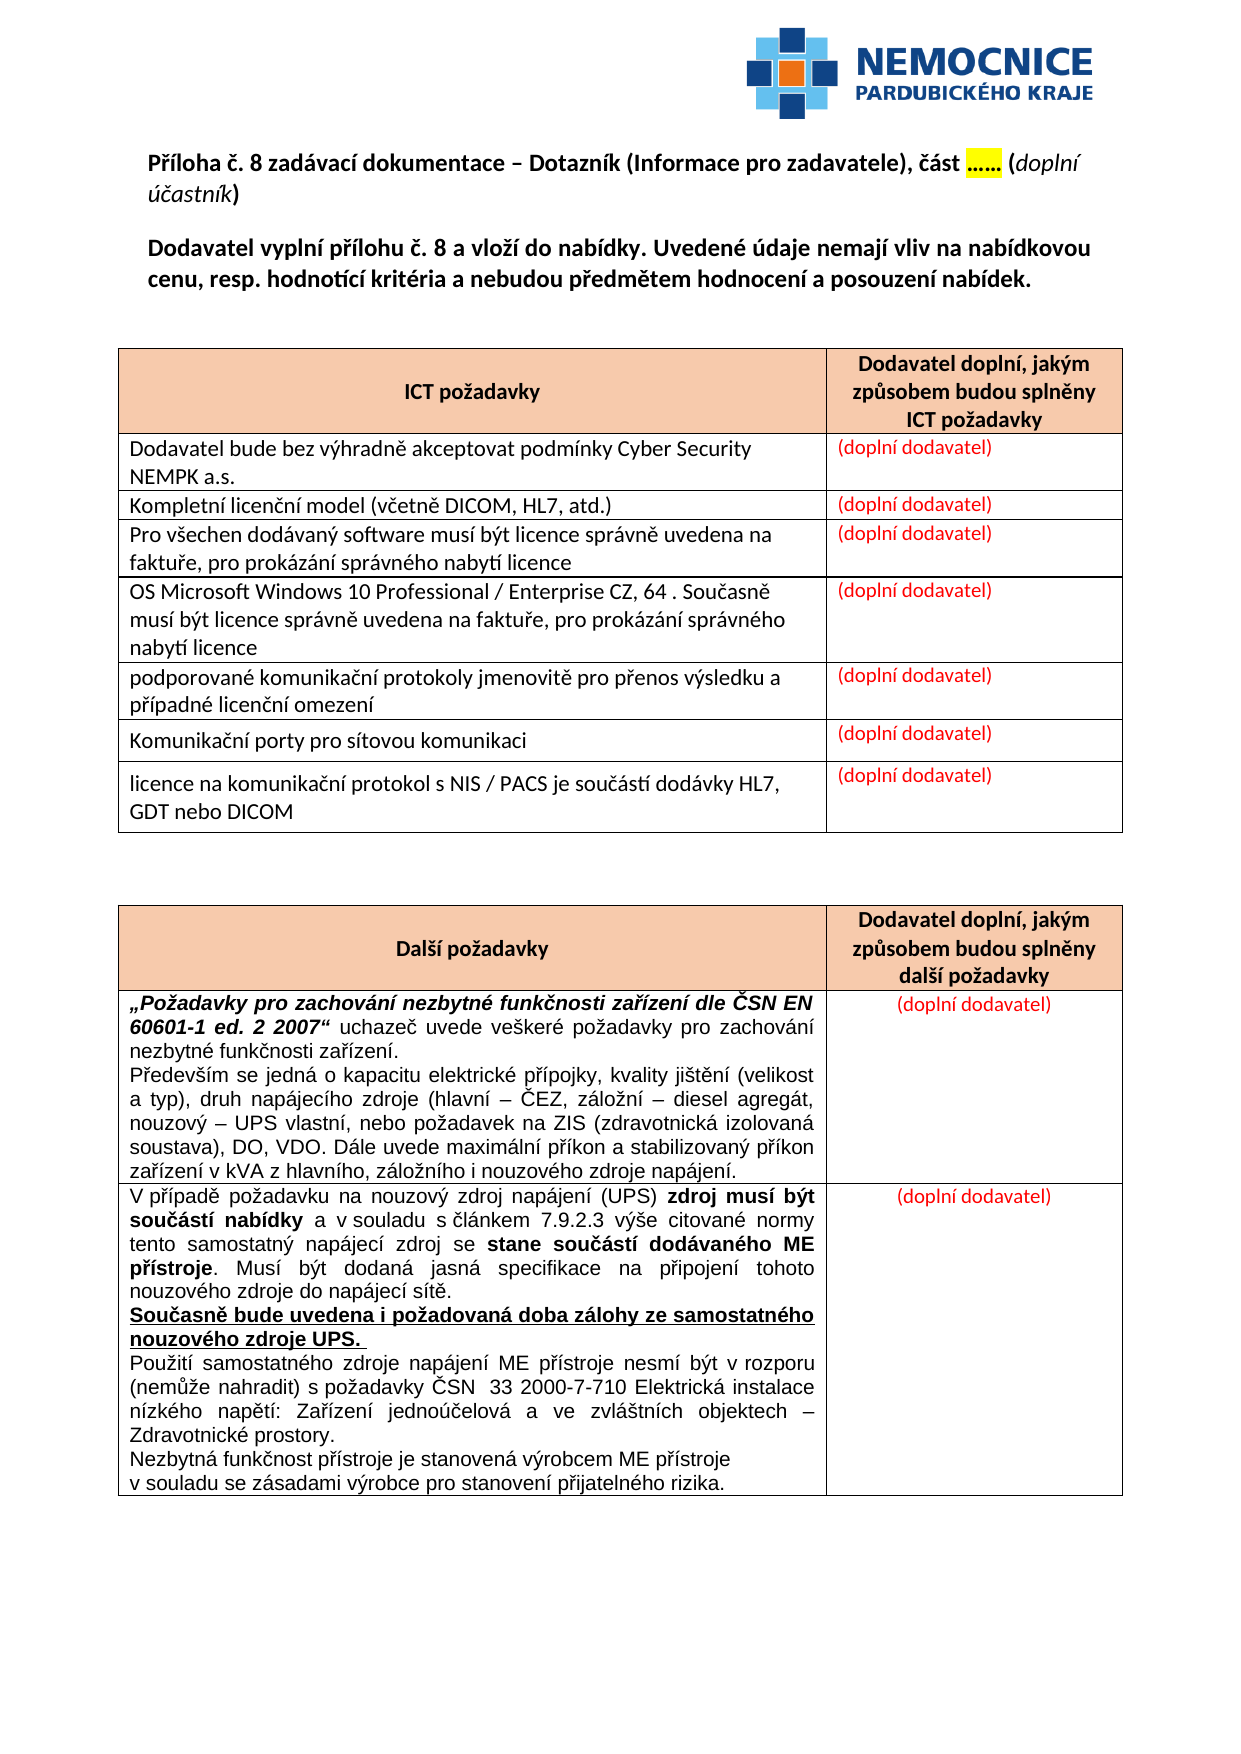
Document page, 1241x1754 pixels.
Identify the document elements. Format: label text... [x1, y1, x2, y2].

table_cell (doplní dodavatel) [827, 762, 1122, 832]
table_header Další požadavky [119, 906, 826, 990]
table_cell podporované komunikační protokoly jmenovitě pro přenos výsledku a případné licenční omezení [119, 663, 826, 719]
table_header Dodavatel doplní, jakým způsobem budou splněny další požadavky [827, 906, 1122, 990]
table_cell „Požadavky pro zachování nezbytné funkčnosti zařízení dle ČSN EN 60601-1 ed. 2 2007“ uchazeč uvede veškeré požadavky pro zachování nezbytné funkčnosti zařízení. Především se jedná o kapacitu elektrické přípojky, kvality jištění (velikost a typ), druh napájecího zdroje (hlavní – ČEZ, záložní – diesel agregát, nouzový – UPS vlastní, nebo požadavek na ZIS (zdravotnická izolovaná soustava), DO, VDO. Dále uvede maximální příkon a stabilizovaný příkon zařízení v kVA z hlavního, záložního i nouzového zdroje napájení. [119, 991, 826, 1182]
table_cell (doplní dodavatel) [827, 578, 1122, 662]
table_cell (doplní dodavatel) [827, 491, 1122, 519]
table_cell OS Microsoft Windows 10 Professional / Enterprise CZ, 64 . Současně musí být licence správně uvedena na faktuře, pro prokázání správného nabytí licence [119, 578, 826, 662]
picture [745, 26, 1093, 120]
table_cell Dodavatel bude bez výhradně akceptovat podmínky Cyber Security NEMPK a.s. [119, 434, 826, 490]
table_cell (doplní dodavatel) [827, 520, 1122, 576]
table_cell (doplní dodavatel) [827, 434, 1122, 490]
table_header Dodavatel doplní, jakým způsobem budou splněny ICT požadavky [827, 349, 1122, 433]
table_cell (doplní dodavatel) [827, 663, 1122, 719]
table_cell (doplní dodavatel) [827, 991, 1122, 1182]
table_cell licence na komunikační protokol s NIS / PACS je součástí dodávky HL7, GDT nebo DICOM [119, 762, 826, 832]
text Příloha č. 8 zadávací dokumentace – Dotazník (Informace pro zadavatele), část …… (doplní účastník) [148, 148, 1093, 209]
text Dodavatel vyplní přílohu č. 8 a vloží do nabídky. Uvedené údaje nemají vliv na nabídkovou cenu, resp. hodnotící kritéria a nebudou předmětem hodnocení a posouzení nabídek. [148, 233, 1093, 294]
table_cell Komunikační porty pro sítovou komunikaci [119, 720, 826, 761]
table_cell (doplní dodavatel) [827, 1184, 1122, 1495]
table_cell Kompletní licenční model (včetně DICOM, HL7, atd.) [119, 491, 826, 519]
table_cell Pro všechen dodávaný software musí být licence správně uvedena na faktuře, pro prokázání správného nabytí licence [119, 520, 826, 576]
table_cell (doplní dodavatel) [827, 720, 1122, 761]
table_header ICT požadavky [119, 349, 826, 433]
table_cell V případě požadavku na nouzový zdroj napájení (UPS) zdroj musí být součástí nabídky a v souladu s článkem 7.9.2.3 výše citované normy tento samostatný napájecí zdroj se stane součástí dodávaného ME přístroje. Musí být dodaná jasná specifikace na připojení tohoto nouzového zdroje do napájecí sítě. Současně bude uvedena i požadovaná doba zálohy ze samostatného nouzového zdroje UPS. Použití samostatného zdroje napájení ME přístroje nesmí být v rozporu (nemůže nahradit) s požadavky ČSN 33 2000-7-710 Elektrická instalace nízkého napětí: Zařízení jednoúčelová a ve zvláštních objektech – Zdravotnické prostory. Nezbytná funkčnost přístroje je stanovená výrobcem ME přístroje v souladu se zásadami výrobce pro stanovení přijatelného rizika. [119, 1184, 826, 1495]
